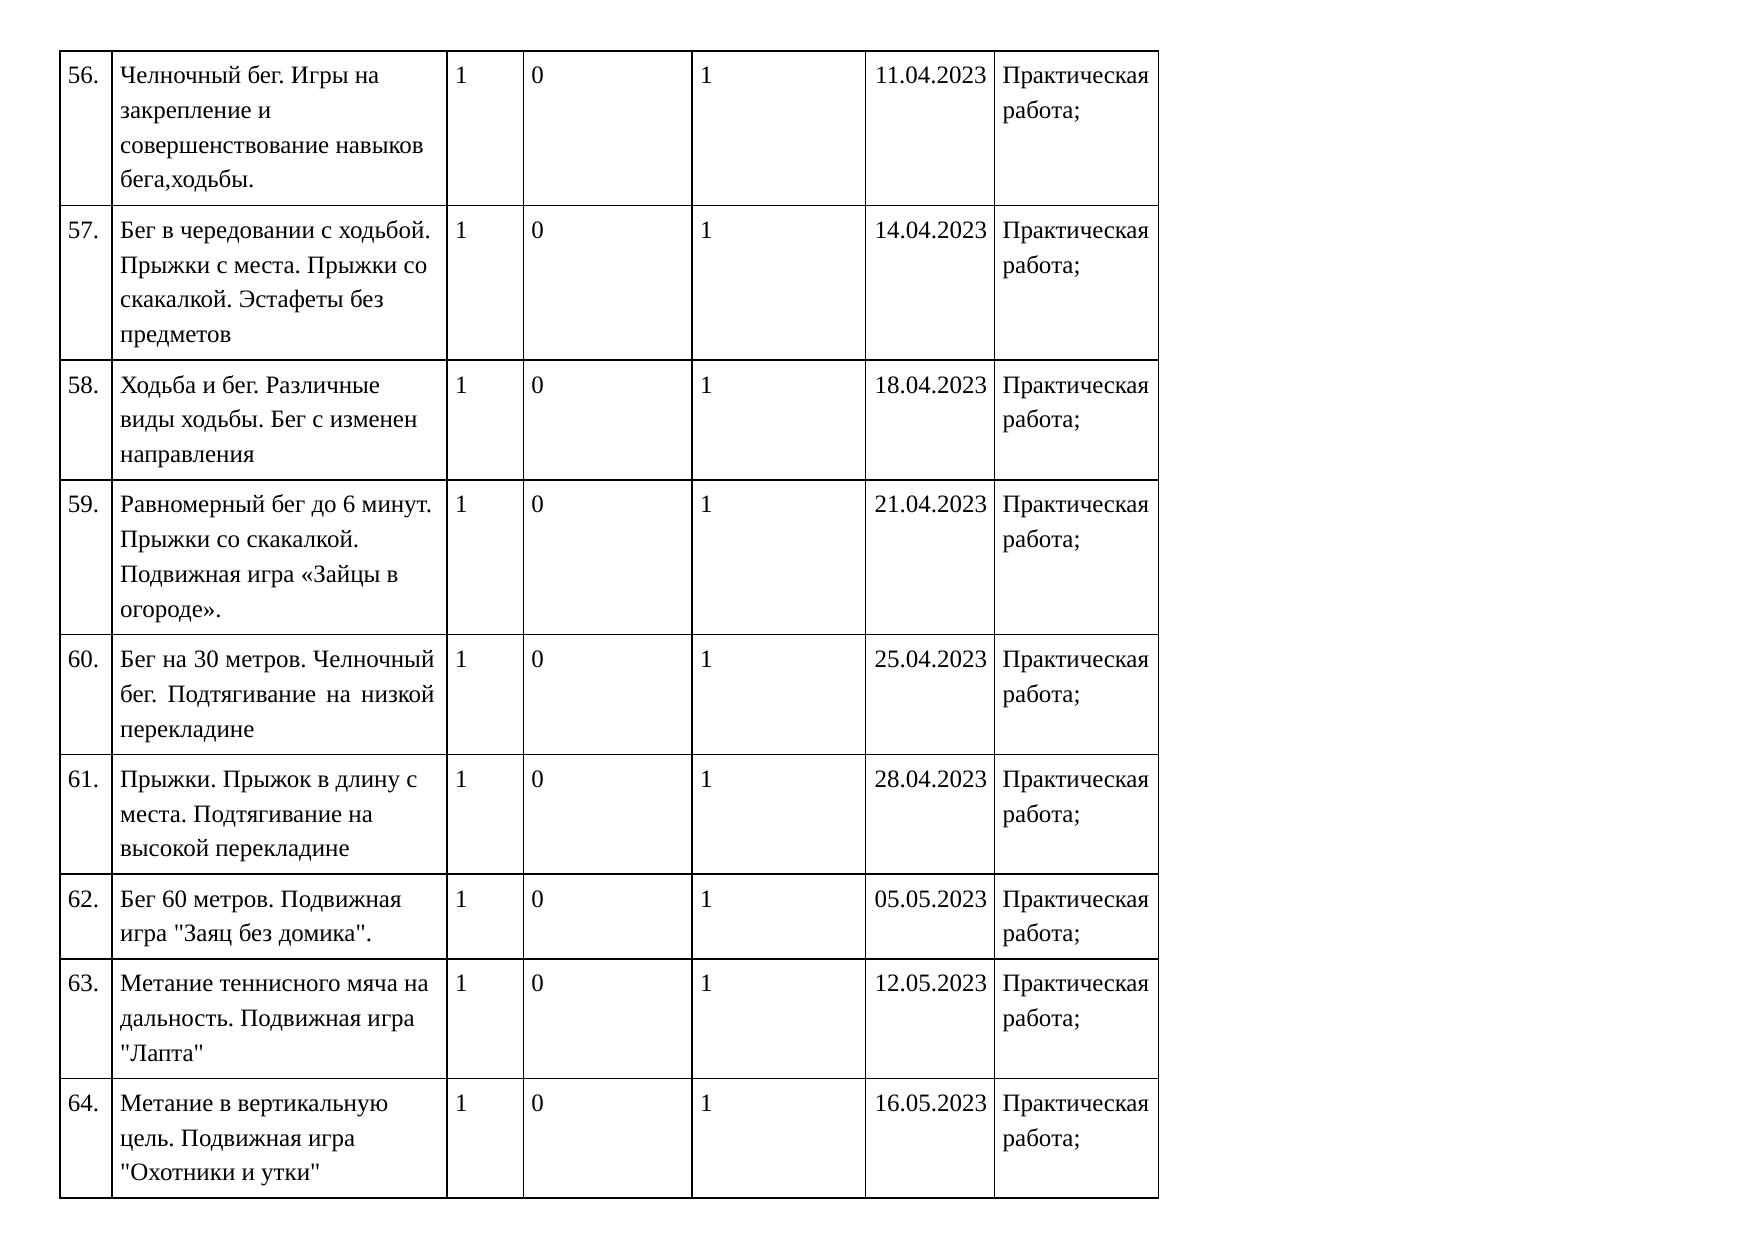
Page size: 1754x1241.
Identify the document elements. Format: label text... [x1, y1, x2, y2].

table_cell 0 [524, 361, 691, 479]
table_cell 61. [61, 755, 111, 873]
table_cell 63. [61, 960, 111, 1077]
table_cell 11.04.2023 [866, 52, 994, 205]
table_cell 21.04.2023 [866, 481, 994, 634]
table_cell 1 [448, 206, 523, 359]
table_cell 18.04.2023 [866, 361, 994, 479]
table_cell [995, 1079, 1158, 1197]
table_header 62. [61, 875, 111, 958]
table_cell 1 [693, 1079, 865, 1197]
table_cell 0 [524, 1079, 691, 1197]
table_header 0 [524, 875, 691, 958]
table_cell 1 [448, 635, 523, 753]
table_cell 1 [448, 481, 523, 634]
table_header 1 [448, 875, 523, 958]
table_header 05.05.2023 [866, 875, 994, 958]
table_cell 59. [61, 481, 111, 634]
table_cell Ходьба и бег. Различные виды ходьбы. Бег с изменен направления [113, 361, 446, 479]
table_cell Практическая работа; [995, 635, 1158, 753]
table_cell 16.05.2023 [866, 1079, 994, 1197]
table_cell 1 [693, 960, 865, 1077]
table_cell 1 [693, 635, 865, 753]
table_cell Равномерный бег до 6 минут. Прыжки со скакалкой. Подвижная игра «Зайцы в огороде». [113, 481, 446, 634]
table_cell 1 [448, 1079, 523, 1197]
table_cell 1 [693, 52, 865, 205]
table_cell 25.04.2023 [866, 635, 994, 753]
table_cell 0 [524, 52, 691, 205]
table_cell 1 [448, 960, 523, 1077]
table_cell Практическая работа; [995, 960, 1158, 1077]
table_cell 56. [61, 52, 111, 205]
table_cell 0 [524, 960, 691, 1077]
table_cell 1 [693, 361, 865, 479]
table_cell Практическая работа; [995, 755, 1158, 873]
table_cell 1 [448, 52, 523, 205]
table_header Практическая работа; [995, 875, 1158, 958]
table_cell 1 [693, 206, 865, 359]
table_cell Практическая работа; [995, 361, 1158, 479]
table_cell 12.05.2023 [866, 960, 994, 1077]
table_cell Практическая работа; [995, 206, 1158, 359]
table_cell Бег в чередовании с ходьбой. Прыжки с места. Прыжки со скакалкой. Эстафеты без предметов [113, 206, 446, 359]
table_cell 0 [524, 755, 691, 873]
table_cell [995, 52, 1158, 205]
table_cell 1 [448, 755, 523, 873]
table_cell 64. [61, 1079, 111, 1197]
table_cell 58. [61, 361, 111, 479]
table_cell 1 [693, 755, 865, 873]
table_cell 1 [693, 481, 865, 634]
table_cell Челночный бег. Игры на закрепление и совершенствование навыков бега,ходьбы. [113, 52, 446, 205]
table_cell Прыжки. Прыжок в длину с места. Подтягивание на высокой перекладине [113, 755, 446, 873]
table_cell 0 [524, 206, 691, 359]
table_cell 0 [524, 481, 691, 634]
table_cell Бег на 30 метров. Челночный бег. Подтягивание на низкой перекладине [113, 635, 446, 753]
table_cell 57. [61, 206, 111, 359]
table_cell 28.04.2023 [866, 755, 994, 873]
table_cell Практическая работа; [995, 481, 1158, 634]
table_cell Метание теннисного мяча на дальность. Подвижная игра "Лапта" [113, 960, 446, 1077]
table_header 1 [693, 875, 865, 958]
table_header Бег 60 метров. Подвижная игра "Заяц без домика". [113, 875, 446, 958]
table_cell 60. [61, 635, 111, 753]
table_cell 1 [448, 361, 523, 479]
table_cell 14.04.2023 [866, 206, 994, 359]
table_cell Метание в вертикальную цель. Подвижная игра "Охотники и утки" [113, 1079, 446, 1197]
table_cell 0 [524, 635, 691, 753]
